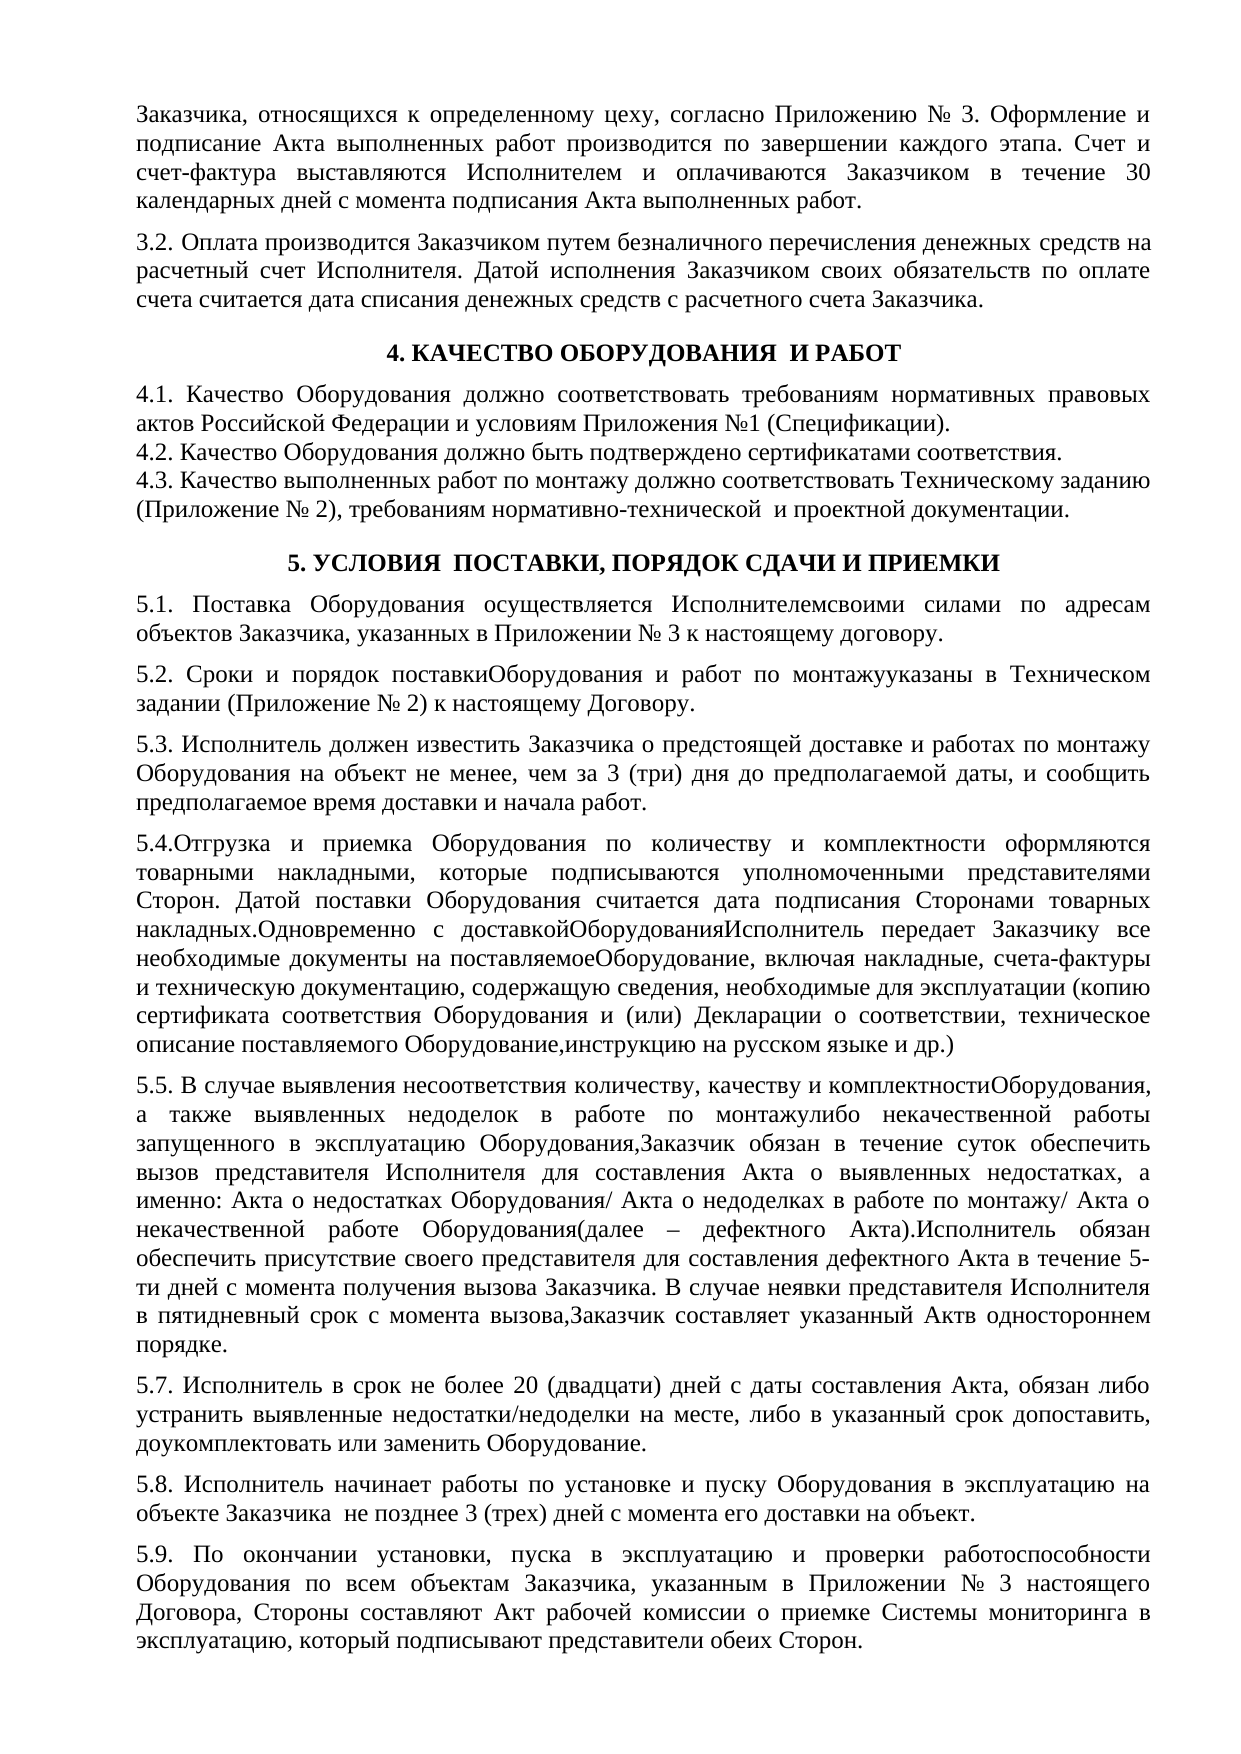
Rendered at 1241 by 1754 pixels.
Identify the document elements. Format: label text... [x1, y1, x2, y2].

text 4. КАЧЕСТВО ОБОРУДОВАНИЯ И РАБОТ [136, 338, 1152, 367]
list 5.9. По окончании установки, пуска в эксплуатацию и проверки работоспособности Оборудования по всем объектам Заказчика, указанным в Приложении № 3 настоящего Договора, Стороны составляют Акт рабочей комиссии о приемке Системы мониторинга в эксплуатацию, который подписывают представители обеих Сторон. [136, 1539, 1152, 1654]
list 5.4.Отгрузка и приемка Оборудования по количеству и комплектности оформляются товарными накладными, которые подписываются уполномоченными представителями Сторон. Датой поставки Оборудования считается дата подписания Сторонами товарных накладных.Одновременно с доставкойОборудованияИсполнитель передает Заказчику все необходимые документы на поставляемоеОборудование, включая накладные, счета-фактуры и техническую документацию, содержащую сведения, необходимые для эксплуатации (копию сертификата соответствия Оборудования и (или) Декларации о соответствии, техническое описание поставляемого Оборудование,инструкцию на русском языке и др.) [136, 828, 1152, 1058]
list 5.5. В случае выявления несоответствия количеству, качеству и комплектностиОборудования, а также выявленных недоделок в работе по монтажулибо некачественной работы запущенного в эксплуатацию Оборудования,Заказчик обязан в течение суток обеспечить вызов представителя Исполнителя для составления Акта о выявленных недостатках, а именно: Акта о недостатках Оборудования/ Акта о недоделках в работе по монтажу/ Акта о некачественной работе Оборудования(далее – дефектного Акта).Исполнитель обязан обеспечить присутствие своего представителя для составления дефектного Акта в течение 5-ти дней с момента получения вызова Заказчика. В случае неявки представителя Исполнителя в пятидневный срок с момента вызова,Заказчик составляет указанный Актв одностороннем порядке. [136, 1070, 1152, 1358]
list 5.8. Исполнитель начинает работы по установке и пуску Оборудования в эксплуатацию на объекте Заказчика не позднее 3 (трех) дней с момента его доставки на объект. [136, 1469, 1152, 1527]
list 5.2. Сроки и порядок поставкиОборудования и работ по монтажууказаны в Техническом задании (Приложение № 2) к настоящему Договору. [136, 659, 1152, 717]
text 4.1. Качество Оборудования должно соответствовать требованиям нормативных правовых актов Российской Федерации и условиям Приложения №1 (Спецификации). [136, 379, 1152, 437]
list 5.3. Исполнитель должен известить Заказчика о предстоящей доставке и работах по монтажу Оборудования на объект не менее, чем за 3 (три) дня до предполагаемой даты, и сообщить предполагаемое время доставки и начала работ. [136, 729, 1152, 815]
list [136, 99, 1152, 214]
list 5.1. Поставка Оборудования осуществляется Исполнителемсвоими силами по адресам объектов Заказчика, указанных в Приложении № 3 к настоящему договору. [136, 589, 1152, 647]
text 4.2. Качество Оборудования должно быть подтверждено сертификатами соответствия. [136, 437, 1152, 465]
text 4.3. Качество выполненных работ по монтажу должно соответствовать Техническому заданию (Приложение № 2), требованиям нормативно-технической и проектной документации. [136, 465, 1152, 523]
list Оплата производится Заказчиком путем безналичного перечисления денежных средств на расчетный счет Исполнителя. Датой исполнения Заказчиком своих обязательств по оплате счета считается дата списания денежных средств с расчетного счета Заказчика. [136, 227, 1152, 313]
text 5. УСЛОВИЯ ПОСТАВКИ, ПОРЯДОК СДАЧИ И ПРИЕМКИ [136, 548, 1152, 577]
list 5.7. Исполнитель в срок не более 20 (двадцати) дней с даты составления Акта, обязан либо устранить выявленные недостатки/недоделки на месте, либо в указанный срок допоставить, доукомплектовать или заменить Оборудование. [136, 1370, 1152, 1457]
